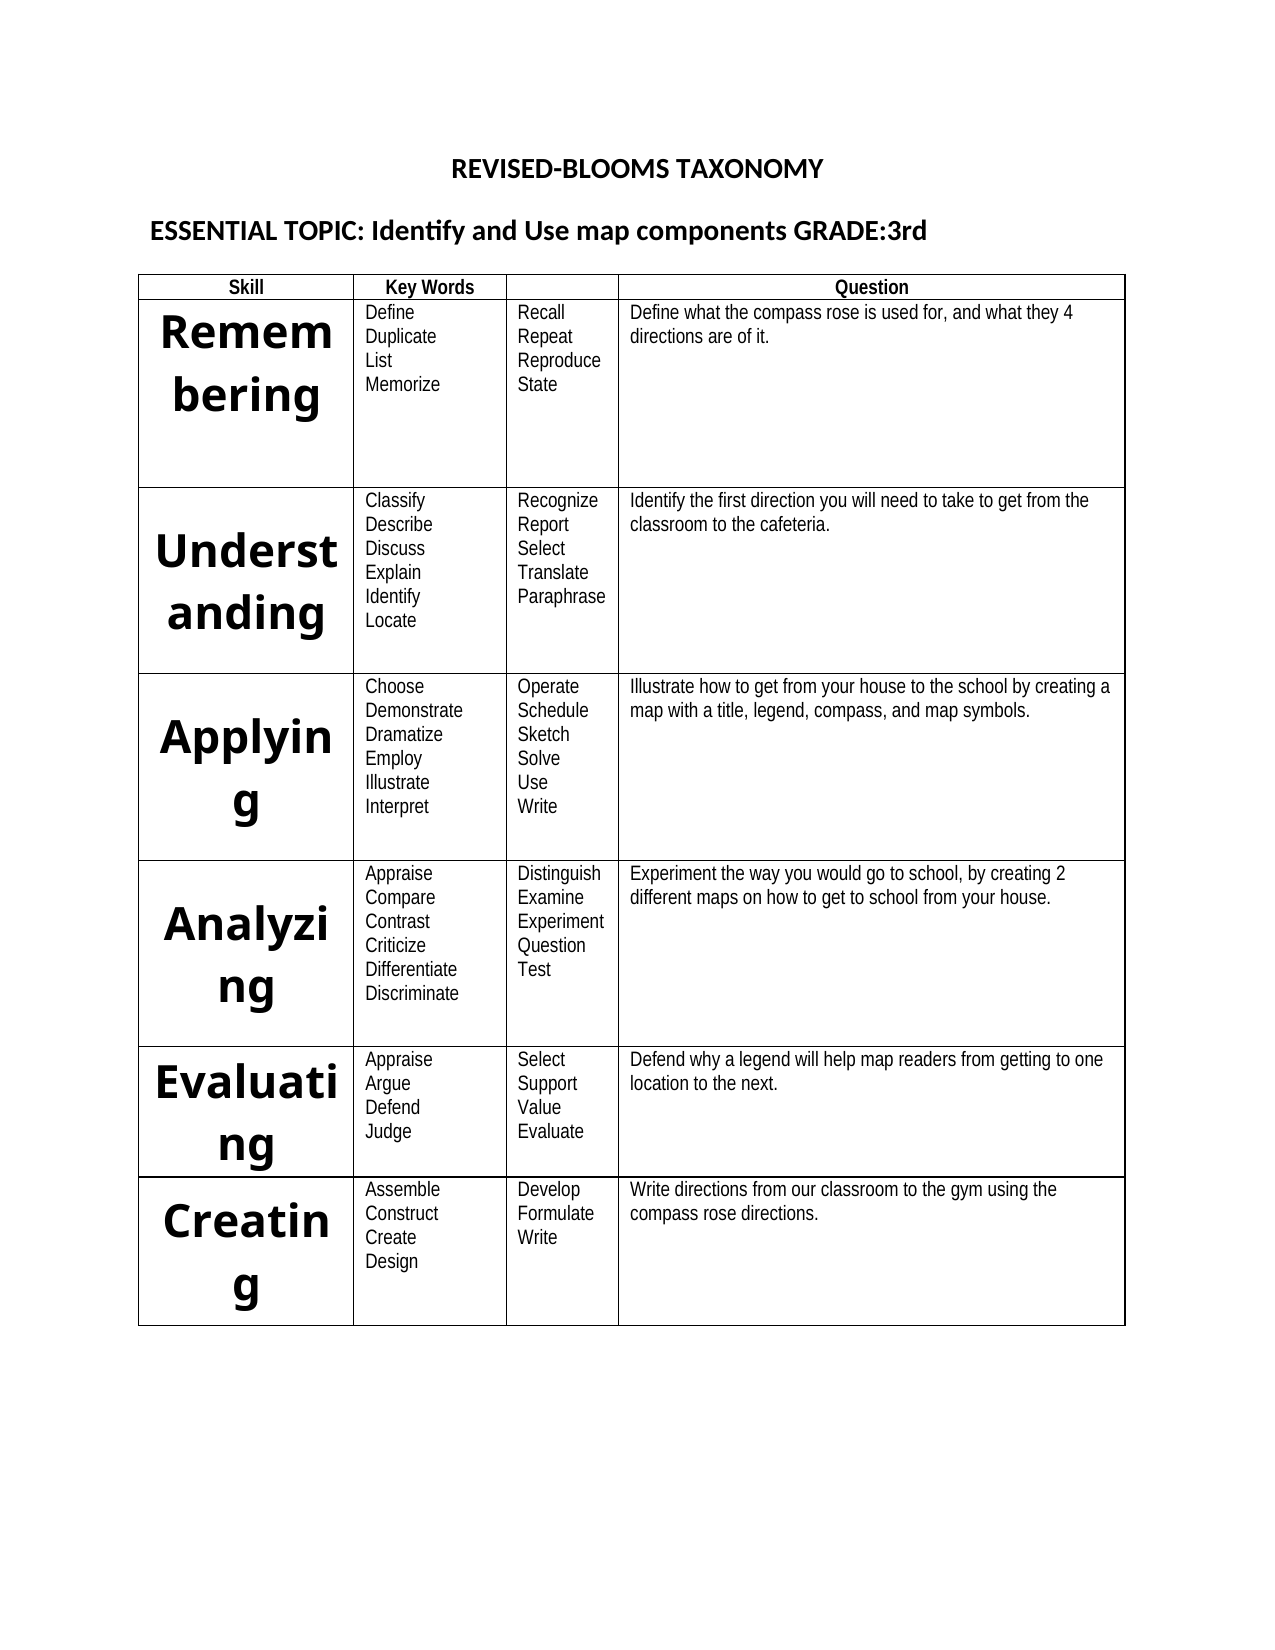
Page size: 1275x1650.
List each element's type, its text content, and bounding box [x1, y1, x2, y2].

table_cell Illustrate how to get from your house to the school by creating a map with a title, legend, compass, and map symbols. [619, 674, 1124, 860]
text REVISED-BLOOMS TAXONOMY [150, 150, 1125, 186]
table_cell Choose Demonstrate Dramatize Employ Illustrate Interpret [354, 674, 506, 860]
table_cell Select Support Value Evaluate [507, 1047, 618, 1176]
table_cell Define Duplicate List Memorize [354, 300, 506, 487]
table_cell Remembering [139, 300, 353, 487]
table_cell Recognize Report Select Translate Paraphrase [507, 488, 618, 673]
table_cell Evaluating [139, 1047, 353, 1176]
table_cell Assemble Construct Create Design [354, 1178, 506, 1324]
text ESSENTIAL TOPIC: Identify and Use map components GRADE:3rd [150, 212, 1125, 247]
table_cell Appraise Compare Contrast Criticize Differentiate Discriminate [354, 861, 506, 1046]
table_cell Experiment the way you would go to school, by creating 2 different maps on how to get to school from your house. [619, 861, 1124, 1046]
table_cell Classify Describe Discuss Explain Identify Locate [354, 488, 506, 673]
table_header Key Words [354, 275, 506, 298]
table_cell Analyzing [139, 861, 353, 1046]
table_header [507, 275, 618, 298]
table_cell Identify the first direction you will need to take to get from the classroom to the cafeteria. [619, 488, 1124, 673]
table_cell Define what the compass rose is used for, and what they 4 directions are of it. [619, 300, 1124, 487]
table_cell Develop Formulate Write [507, 1178, 618, 1324]
table_cell Understanding [139, 488, 353, 673]
table_header Skill [139, 275, 353, 298]
table_cell Applying [139, 674, 353, 860]
table_cell Creating [139, 1178, 353, 1324]
table_cell Recall Repeat Reproduce State [507, 300, 618, 487]
table_cell Distinguish Examine Experiment Question Test [507, 861, 618, 1046]
table_cell Write directions from our classroom to the gym using the compass rose directions. [619, 1178, 1124, 1324]
table_header Question [619, 275, 1124, 298]
table_cell Appraise Argue Defend Judge [354, 1047, 506, 1176]
table_cell Defend why a legend will help map readers from getting to one location to the next. [619, 1047, 1124, 1176]
table_cell Operate Schedule Sketch Solve Use Write [507, 674, 618, 860]
